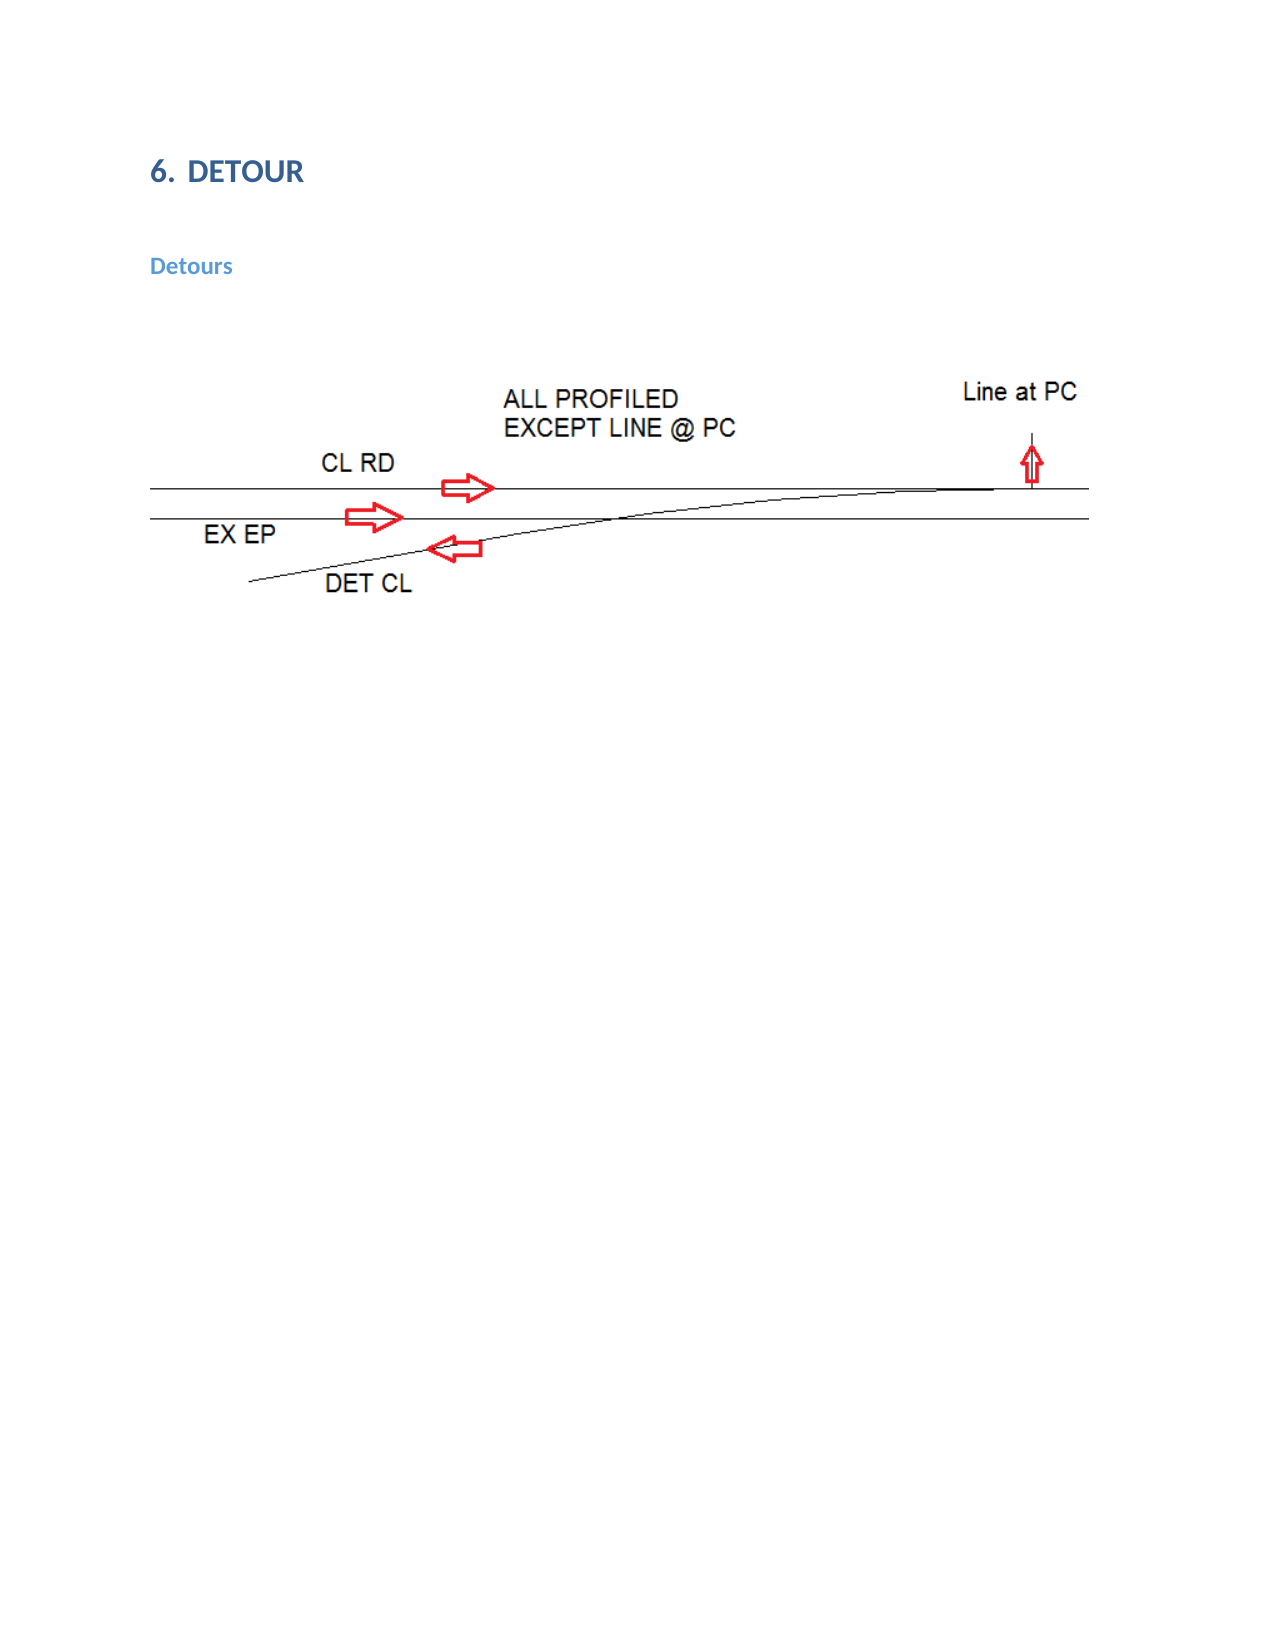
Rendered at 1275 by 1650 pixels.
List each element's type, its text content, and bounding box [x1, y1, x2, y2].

picture [150, 299, 1089, 655]
subtitle DETOUR [150, 150, 1125, 191]
text Detours [150, 250, 1125, 281]
